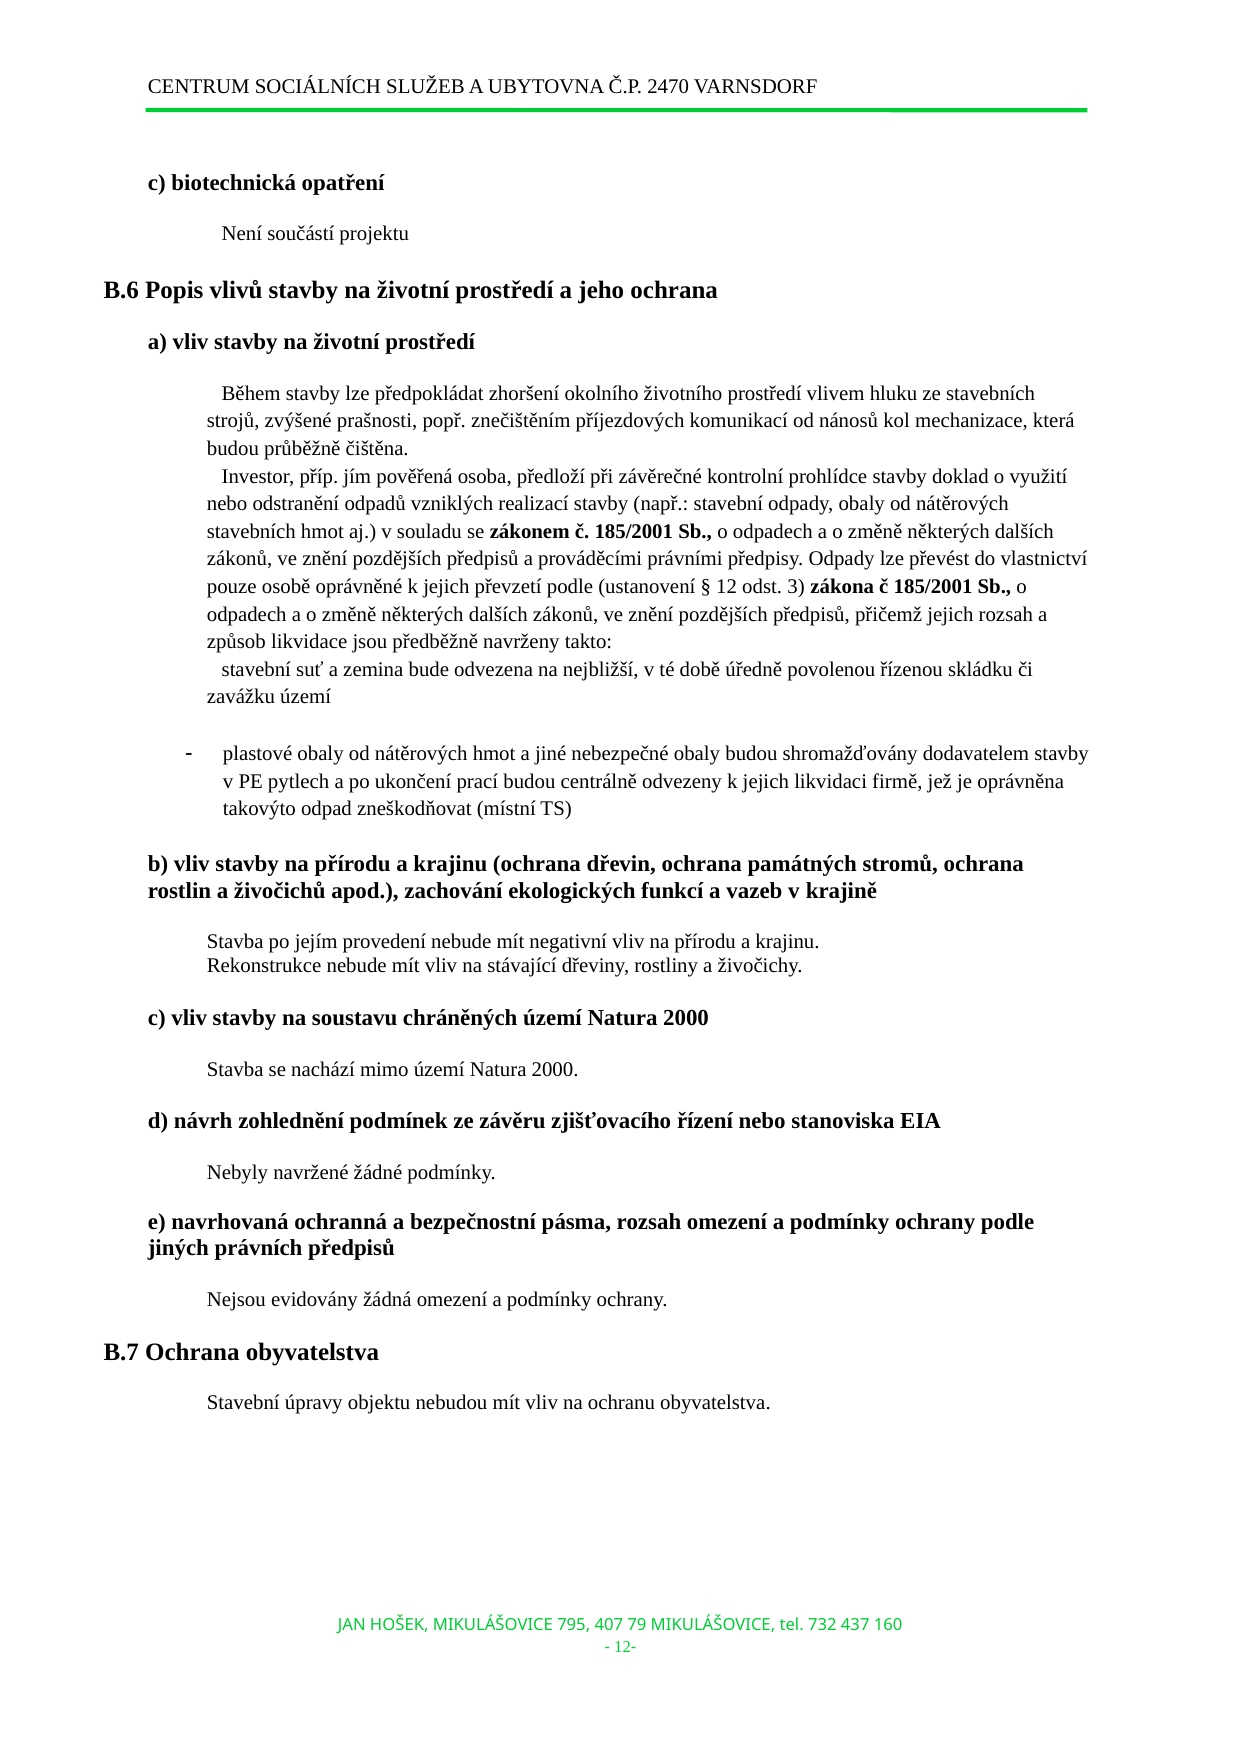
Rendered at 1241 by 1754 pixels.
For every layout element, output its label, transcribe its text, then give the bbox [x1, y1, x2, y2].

text c) biotechnická opatření [148, 168, 1093, 195]
text Investor, příp. jím pověřená osoba, předloží při závěrečné kontrolní prohlídce stavby doklad o využití nebo odstranění odpadů vzniklých realizací stavby (např.: stavební odpady, obaly od nátěrových stavebních hmot aj.) v souladu se zákonem č. 185/2001 Sb., o odpadech a o změně některých dalších zákonů, ve znění pozdějších předpisů a prováděcími právními předpisy. Odpady lze převést do vlastnictví pouze osobě oprávněné k jejich převzetí podle (ustanovení § 12 odst. 3) zákona č 185/2001 Sb., o odpadech a o změně některých dalších zákonů, ve znění pozdějších předpisů, přičemž jejich rozsah a způsob likvidace jsou předběžně navrženy takto: [207, 463, 1093, 653]
text Není součástí projektu [207, 221, 1093, 245]
text Nejsou evidovány žádná omezení a podmínky ochrany. [207, 1287, 1093, 1311]
text b) vliv stavby na přírodu a krajinu (ochrana dřevin, ochrana památných stromů, ochrana rostlin a živočichů apod.), zachování ekologických funkcí a vazeb v krajině [148, 850, 1093, 903]
text e) navrhovaná ochranná a bezpečnostní pásma, rozsah omezení a podmínky ochrany podle jiných právních předpisů [148, 1208, 1093, 1261]
text Nebyly navržené žádné podmínky. [207, 1160, 1093, 1184]
text d) návrh zohlednění podmínek ze závěru zjišťovacího řízení nebo stanoviska EIA [148, 1107, 1093, 1133]
text a) vliv stavby na životní prostředí [148, 328, 1093, 354]
text Stavba se nachází mimo území Natura 2000. [207, 1057, 1093, 1081]
text stavební suť a zemina bude odvezena na nejbližší, v té době úředně povolenou řízenou skládku či zavážku území [207, 657, 1093, 708]
subtitle B.6 Popis vlivů stavby na životní prostředí a jeho ochrana [103, 275, 1093, 304]
text c) vliv stavby na soustavu chráněných území Natura 2000 [148, 1004, 1093, 1030]
subtitle B.7 Ochrana obyvatelstva [103, 1337, 1093, 1366]
text Během stavby lze předpokládat zhoršení okolního životního prostředí vlivem hluku ze stavebních strojů, zvýšené prašnosti, popř. znečištěním příjezdových komunikací od nánosů kol mechanizace, která budou průběžně čištěna. [207, 381, 1093, 460]
list plastové obaly od nátěrových hmot a jiné nebezpečné obaly budou shromažďovány dodavatelem stavby v PE pytlech a po ukončení prací budou centrálně odvezeny k jejich likvidaci firmě, jež je oprávněna takovýto odpad zneškodňovat (místní TS) [185, 741, 1093, 820]
text Stavba po jejím provedení nebude mít negativní vliv na přírodu a krajinu. [207, 929, 1093, 953]
text Stavební úpravy objektu nebudou mít vliv na ochranu obyvatelstva. [207, 1390, 1093, 1414]
list Rekonstrukce nebude mít vliv na stávající dřeviny, rostliny a živočichy. [207, 953, 1093, 977]
